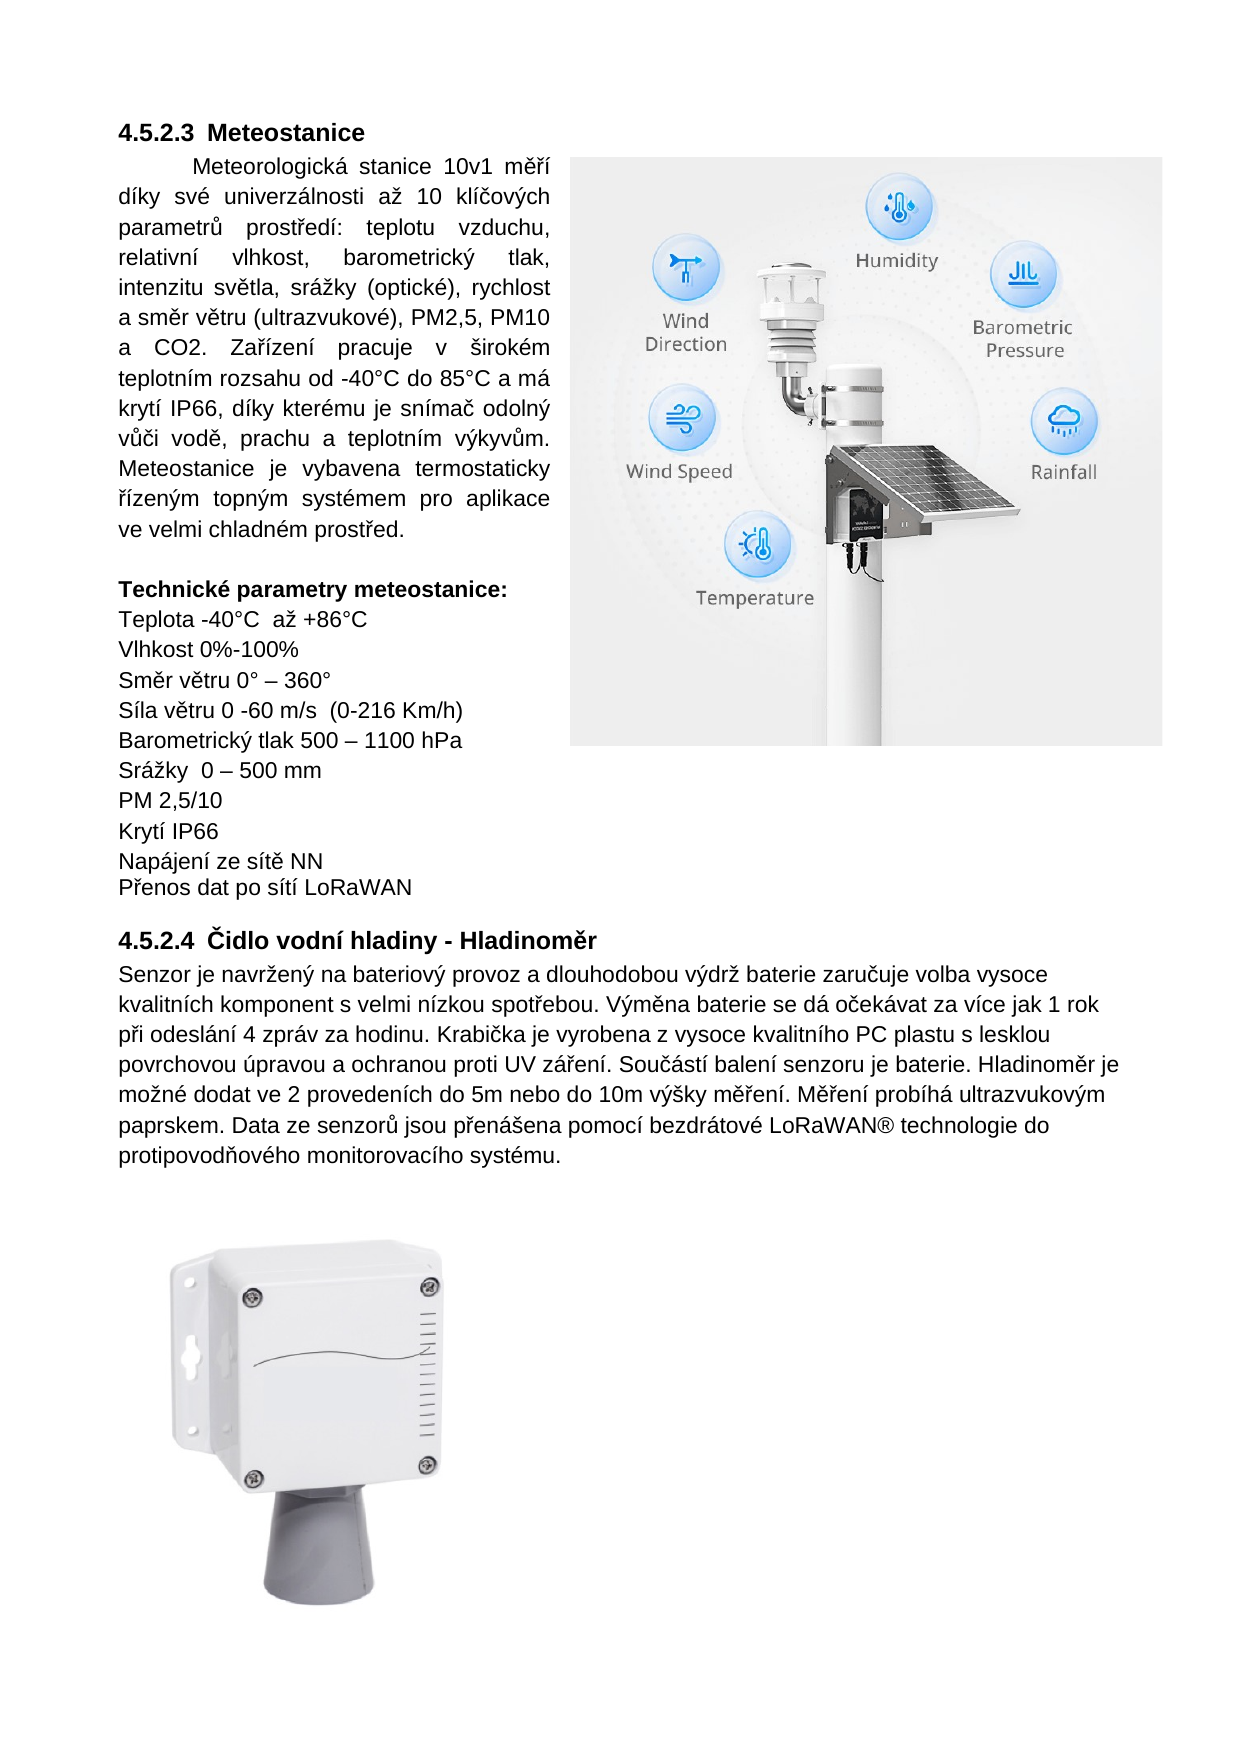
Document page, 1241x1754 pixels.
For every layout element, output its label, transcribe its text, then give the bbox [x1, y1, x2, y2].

text Krytí IP66 [118, 818, 1122, 844]
text Senzor je navržený na bateriový provoz a dlouhodobou výdrž baterie zaručuje volba vysoce kvalitních komponent s velmi nízkou spotřebou. Výměna baterie se dá očekávat za více jak 1 rok při odeslání 4 zpráv za hodinu. Krabička je vyrobena z vysoce kvalitního PC plastu s lesklou povrchovou úpravou a ochranou proti UV záření. Součástí balení senzoru je baterie. Hladinoměr je možné dodat ve 2 provedeních do 5m nebo do 10m výšky měření. Měření probíhá ultrazvukovým paprskem. Data ze senzorů jsou přenášena pomocí bezdrátové LoRaWAN® technologie do protipovodňového monitorovacího systému. [118, 961, 1122, 1168]
text Meteorologická stanice 10v1 měří díky své univerzálnosti až 10 klíčových parametrů prostředí: teplotu vzduchu, relativní vlhkost, barometrický tlak, intenzitu světla, srážky (optické), rychlost a směr větru (ultrazvukové), PM2,5, PM10 a CO2. Zařízení pracuje v širokém teplotním rozsahu od -40°C do 85°C a má krytí IP66, díky kterému je snímač odolný vůči vodě, prachu a teplotním výkyvům. Meteostanice je vybavena termostaticky řízeným topným systémem pro aplikace ve velmi chladném prostřed. [118, 153, 1122, 542]
text Napájení ze sítě NN [118, 848, 1122, 874]
picture [118, 1201, 510, 1628]
picture [568, 157, 1163, 745]
text Technické parametry meteostanice: [118, 576, 568, 602]
text Barometrický tlak 500 – 1100 hPa [118, 727, 1122, 753]
list Meteostanice [118, 118, 1122, 147]
text Směr větru 0° – 360° [118, 667, 568, 693]
list Čidlo vodní hladiny - Hladinoměr [118, 926, 1122, 954]
text Srážky 0 – 500 mm [118, 757, 1122, 784]
text Síla větru 0 -60 m/s (0-216 Km/h) [118, 697, 568, 723]
text Teplota -40°C až +86°C [118, 606, 568, 633]
text Přenos dat po sítí LoRaWAN [118, 874, 1122, 901]
text Vlhkost 0%-100% [118, 636, 568, 663]
text PM 2,5/10 [118, 787, 1122, 814]
